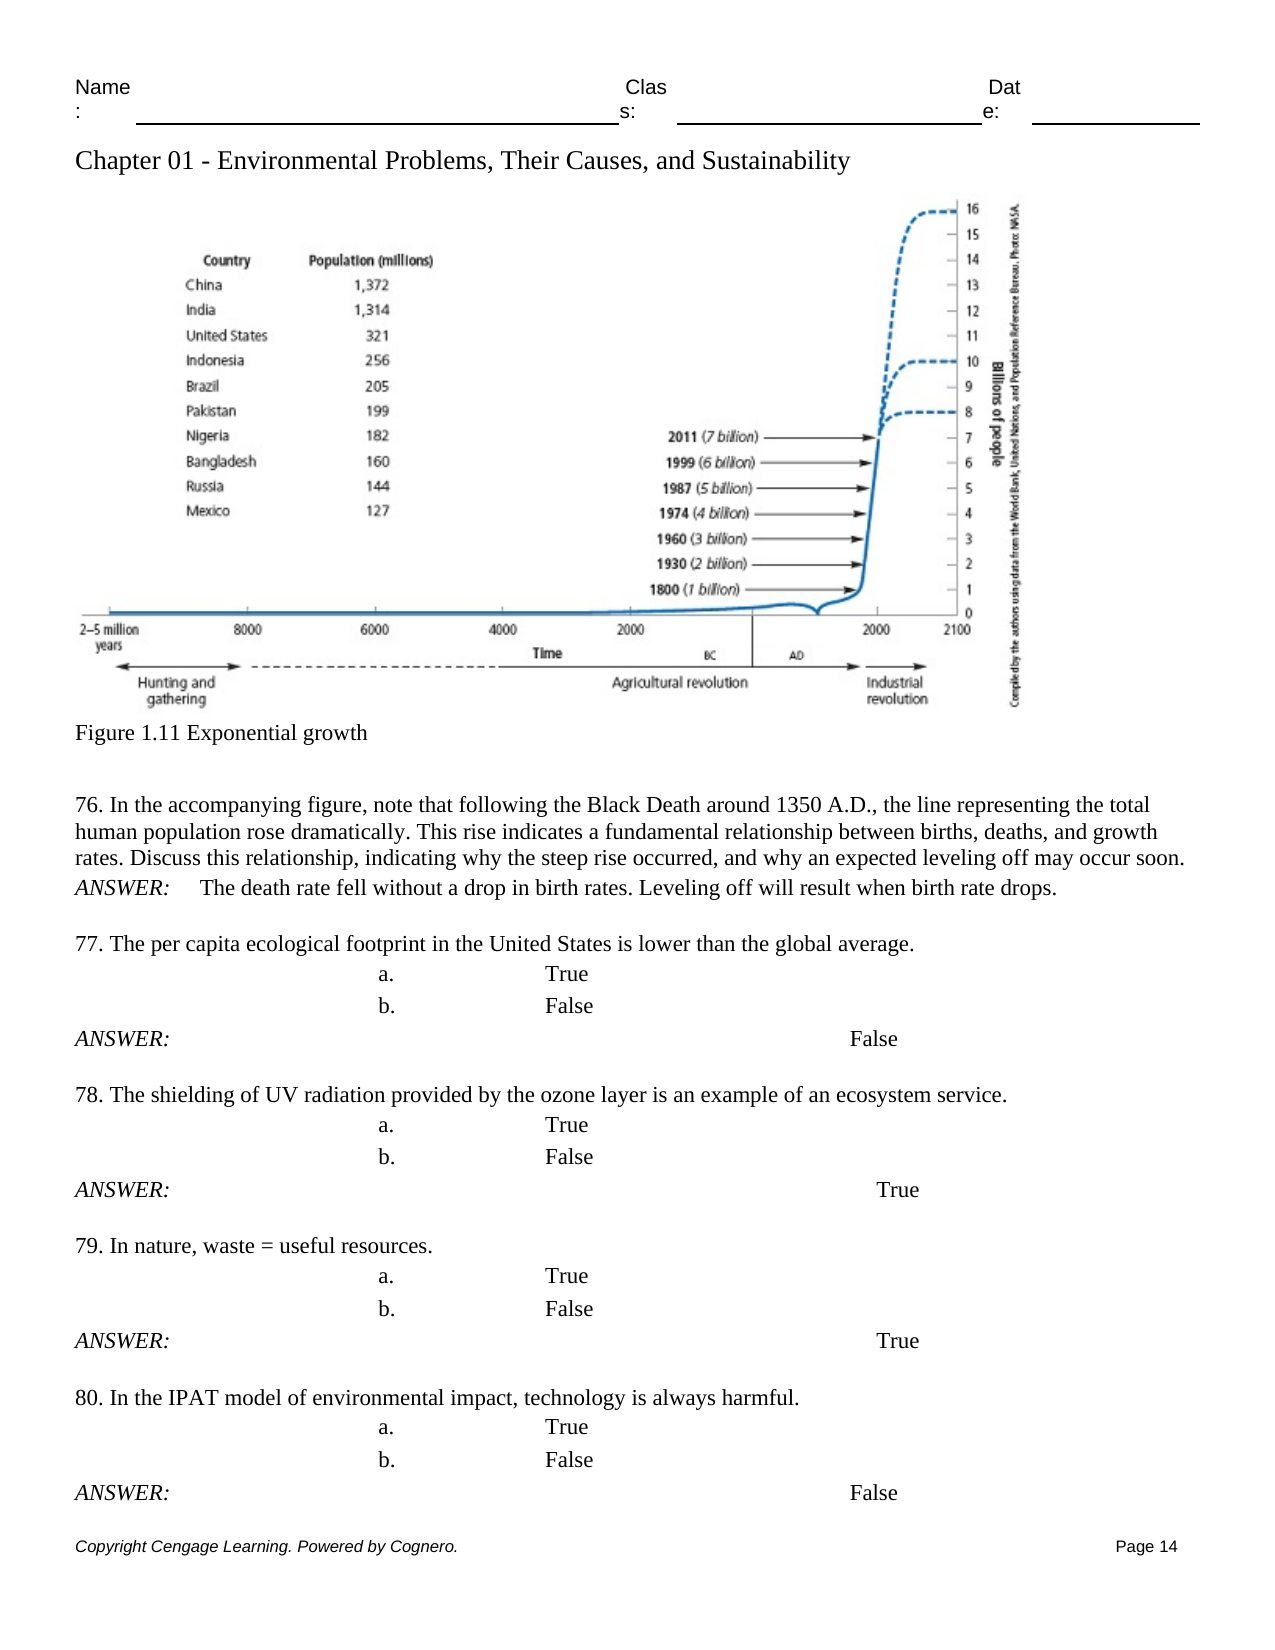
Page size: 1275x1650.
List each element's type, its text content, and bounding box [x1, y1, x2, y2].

table_header 76. ​In the accompanying figure, note that following the Black Death around 1350 A.D., the line representing the total human population rose dramatically. This rise indicates a fundamental relationship between births, deaths, and growth rates. Discuss this relationship, indicating why the steep rise occurred, and why an expected leveling off may occur soon. [75, 791, 1200, 903]
table_header 77. ​The per capita ecological footprint in the United States is lower than the global average. [75, 930, 1200, 1054]
table_header 80. ​In the IPAT model of environmental impact, technology is always harmful. [75, 1384, 1200, 1508]
table_header 78. ​The shielding of UV radiation provided by the ozone layer is an example of an ecosystem service. [75, 1081, 1200, 1206]
table_header Figure 1.11 Exponential growth ​ [75, 194, 1200, 772]
picture [75, 193, 1027, 715]
table_header 79. In nature, waste = useful resources. [75, 1233, 1200, 1357]
